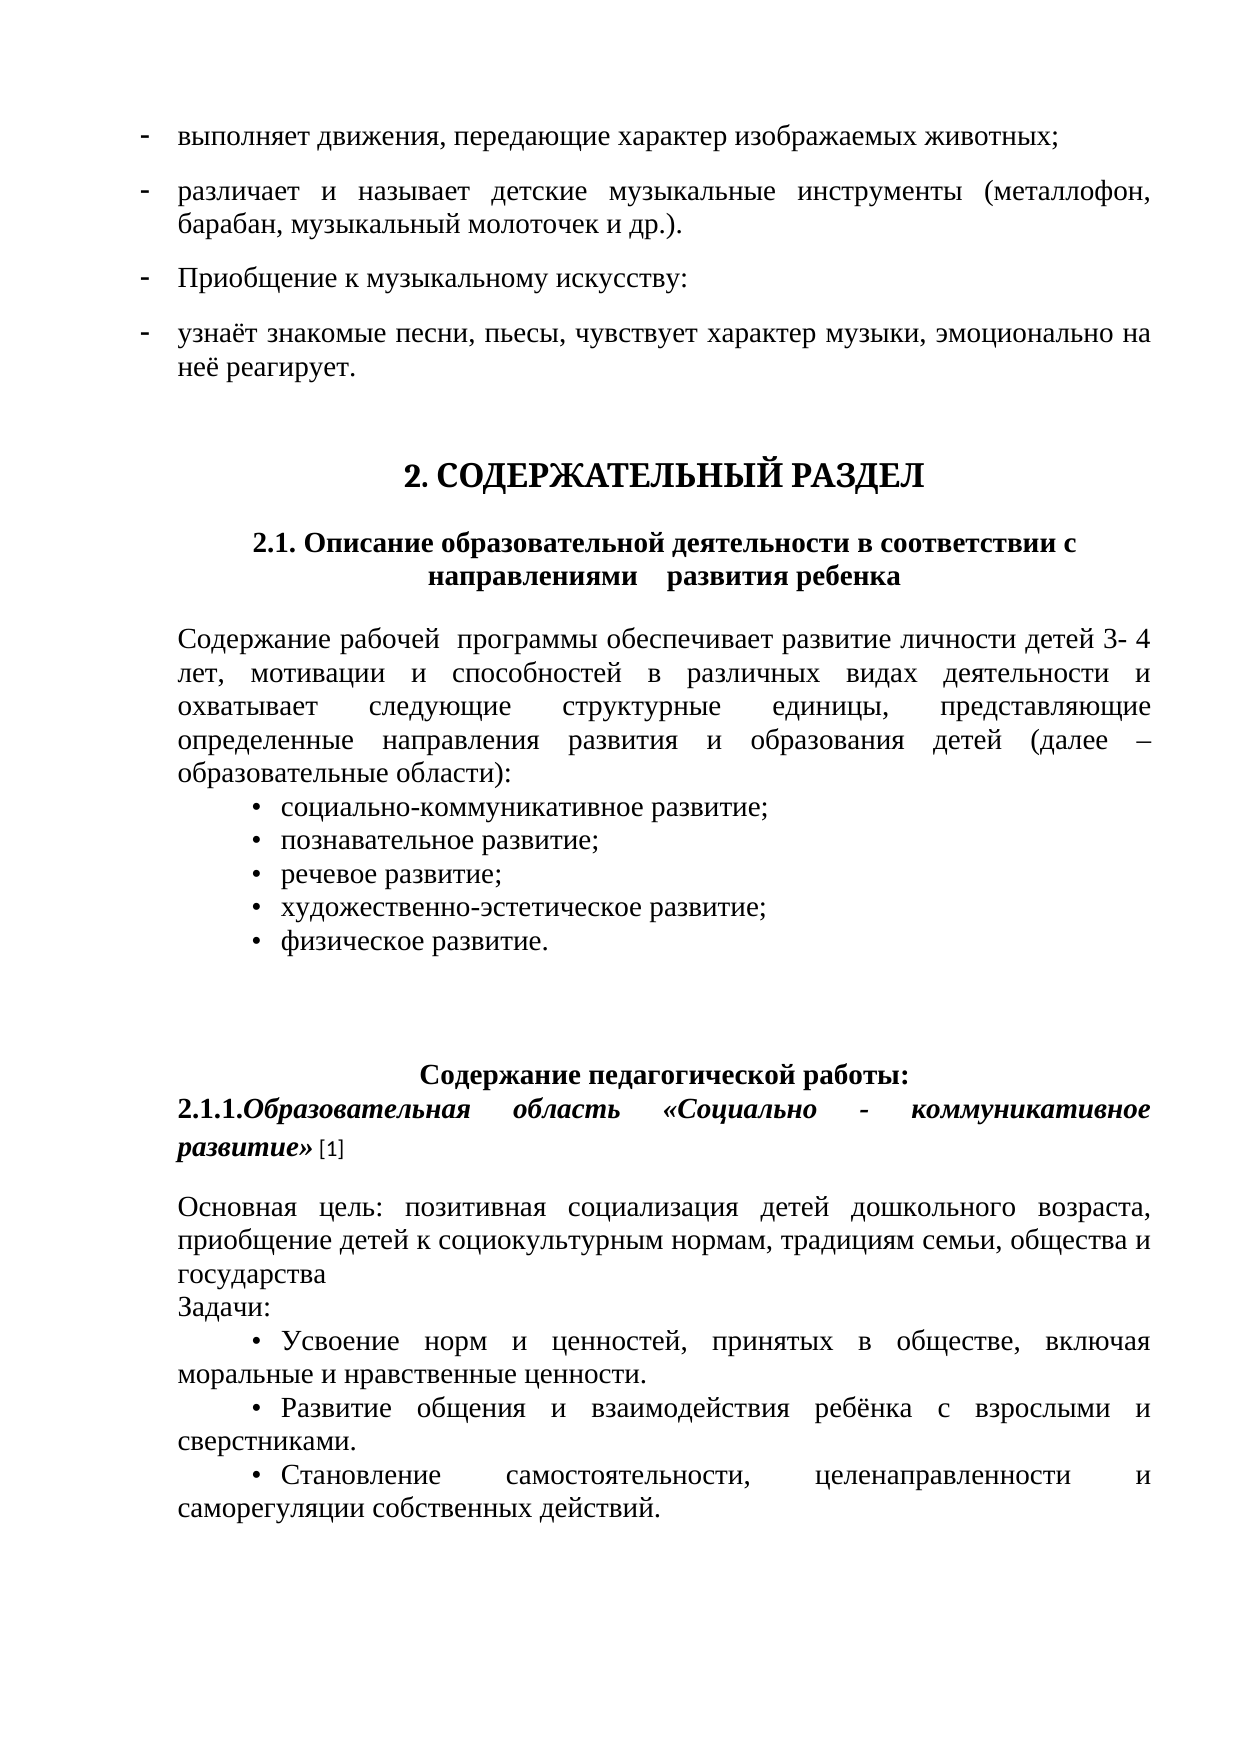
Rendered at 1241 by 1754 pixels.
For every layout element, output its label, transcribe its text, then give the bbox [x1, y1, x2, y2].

list Становление самостоятельности, целенаправленности и саморегуляции собственных действий. [177, 1457, 1152, 1524]
list физическое развитие. [177, 923, 1152, 957]
text 2.1.1.Образовательная область «Социально - коммуникативное развитие» [1] [177, 1091, 1152, 1163]
text Содержание рабочей программы обеспечивает развитие личности детей 3- 4 лет, мотивации и способностей в различных видах деятельности и охватывает следующие структурные единицы, представляющие определенные направления развития и образования детей (далее – образовательные области): [177, 621, 1152, 789]
list Развитие общения и взаимодействия ребёнка с взрослыми и сверстниками. [177, 1390, 1152, 1457]
subtitle 2. Содержательный раздел [177, 457, 1152, 496]
text Основная цель: позитивная социализация детей дошкольного возраста, приобщение детей к социокультурным нормам, традициям семьи, общества и государства [177, 1189, 1152, 1289]
list Усвоение норм и ценностей, принятых в обществе, включая моральные и нравственные ценности. [177, 1323, 1152, 1390]
text 2.1. Описание образовательной деятельности в соответствии с направлениями развития ребенка [177, 525, 1152, 592]
list узнаёт знакомые песни, пьесы, чувствует характер музыки, эмоционально на неё реагирует. [140, 315, 1152, 382]
list выполняет движения, передающие характер изображаемых животных; [140, 118, 1152, 152]
list художественно-эстетическое развитие; [177, 889, 1152, 923]
list познавательное развитие; [177, 822, 1152, 856]
list Приобщение к музыкальному искусству: [140, 261, 1152, 294]
list социально-коммуникативное развитие; [177, 789, 1152, 822]
list различает и называет детские музыкальные инструменты (металлофон, барабан, музыкальный молоточек и др.). [140, 173, 1152, 240]
text Задачи: [177, 1289, 1152, 1323]
text Содержание педагогической работы: [177, 1057, 1152, 1091]
list речевое развитие; [177, 856, 1152, 889]
